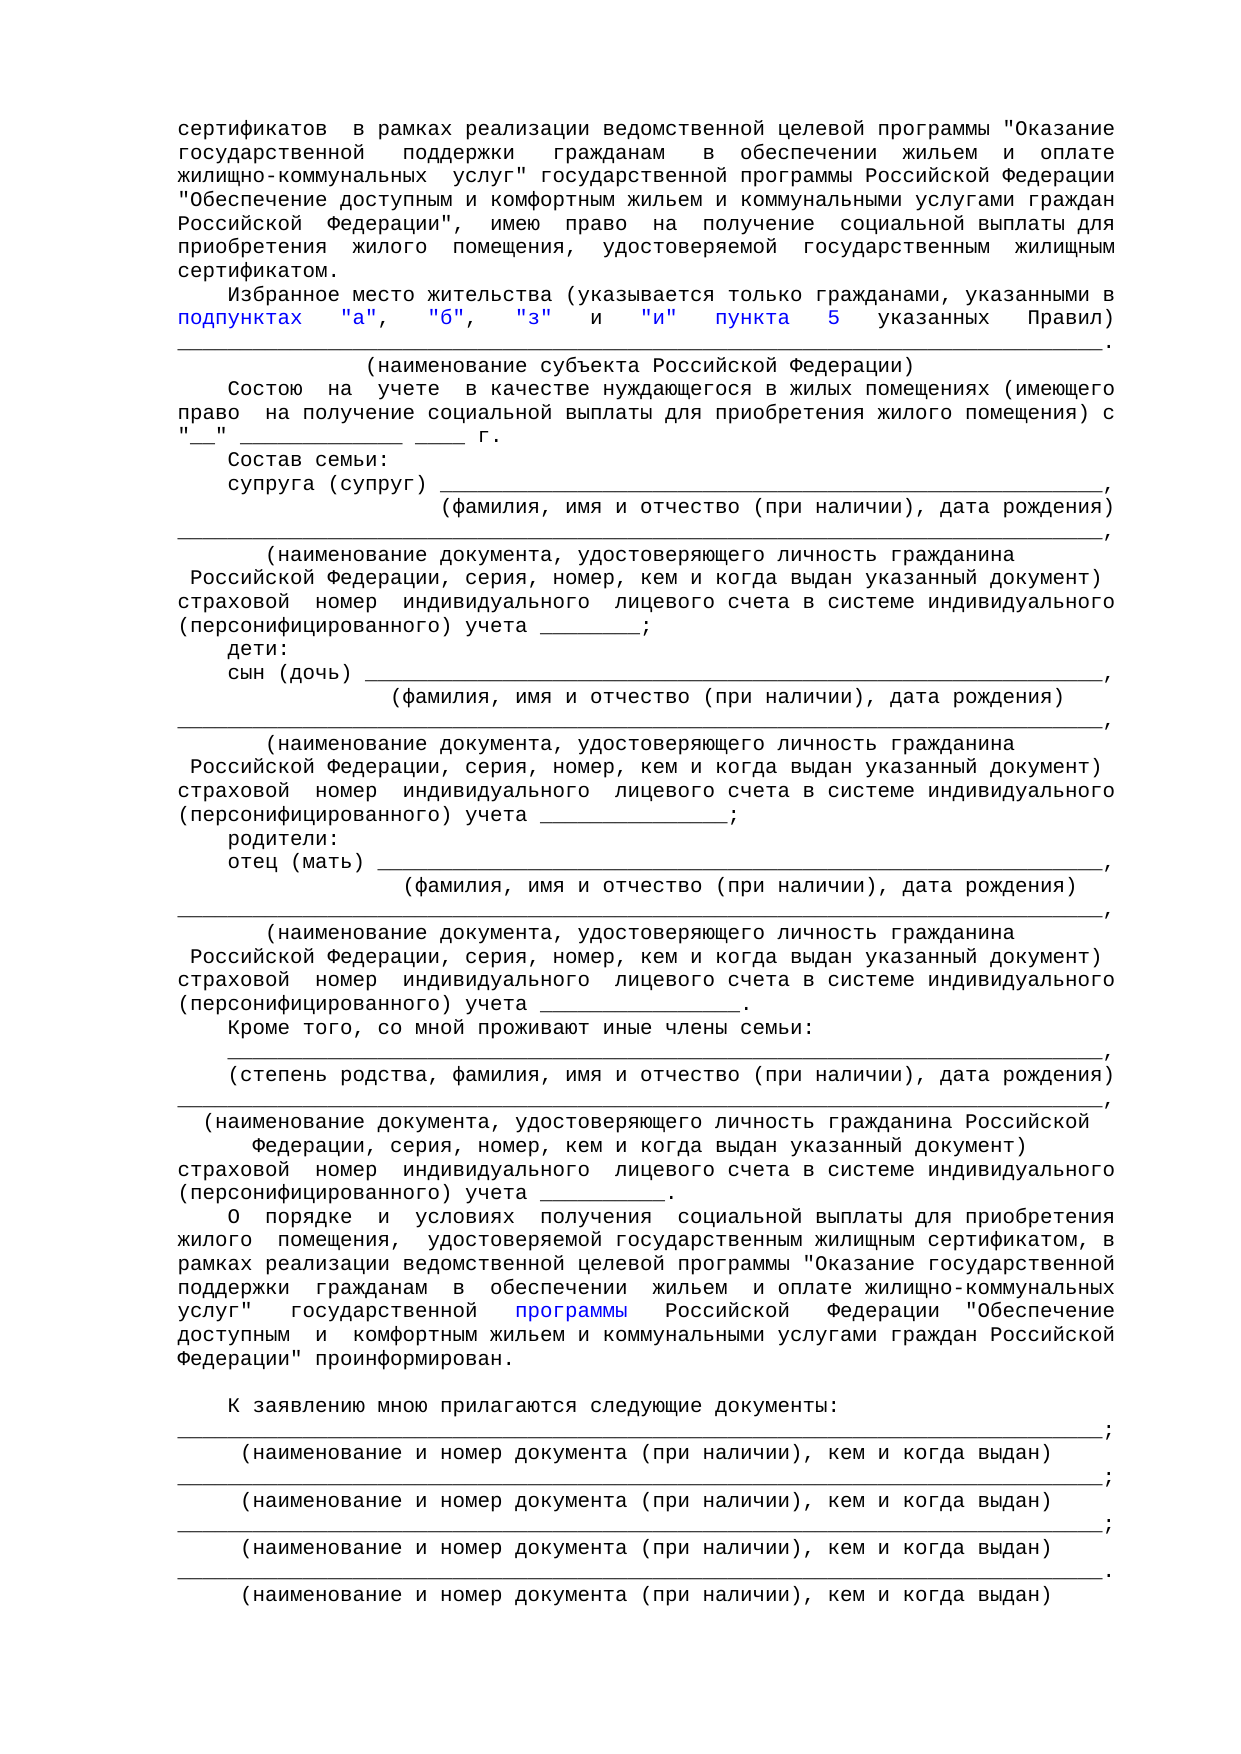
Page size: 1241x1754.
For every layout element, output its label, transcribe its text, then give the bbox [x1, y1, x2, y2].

text Избранное место жительства (указывается только гражданами, указанными в [177, 284, 1152, 307]
text рамках реализации ведомственной целевой программы "Оказание государственной [177, 1253, 1152, 1277]
text (наименование субъекта Российской Федерации) [177, 354, 1152, 378]
text __________________________________________________________________________. [177, 1561, 1152, 1584]
text отец (мать) __________________________________________________________, [177, 851, 1152, 875]
text право на получение социальной выплаты для приобретения жилого помещения) с [177, 402, 1152, 426]
text __________________________________________________________________________, [177, 1088, 1152, 1111]
text Российской Федерации, серия, номер, кем и когда выдан указанный документ) [177, 946, 1152, 969]
text К заявлению мною прилагаются следующие документы: [177, 1395, 1152, 1419]
text ______________________________________________________________________, [177, 1040, 1152, 1064]
text дети: [177, 638, 1152, 662]
text страховой номер индивидуального лицевого счета в системе индивидуального [177, 969, 1152, 993]
text __________________________________________________________________________, [177, 898, 1152, 922]
text жилищно-коммунальных услуг" государственной программы Российской Федерации [177, 165, 1152, 189]
text (фамилия, имя и отчество (при наличии), дата рождения) [177, 686, 1152, 709]
text (наименование и номер документа (при наличии), кем и когда выдан) [177, 1489, 1152, 1513]
text __________________________________________________________________________, [177, 520, 1152, 544]
text Российской Федерации, серия, номер, кем и когда выдан указанный документ) [177, 567, 1152, 591]
text (наименование и номер документа (при наличии), кем и когда выдан) [177, 1442, 1152, 1466]
text страховой номер индивидуального лицевого счета в системе индивидуального [177, 591, 1152, 615]
text (наименование документа, удостоверяющего личность гражданина [177, 922, 1152, 946]
text (наименование документа, удостоверяющего личность гражданина [177, 733, 1152, 757]
text (персонифицированного) учета ________; [177, 615, 1152, 638]
text Федерации" проинформирован. [177, 1348, 1152, 1371]
text Состав семьи: [177, 449, 1152, 473]
text (персонифицированного) учета _______________; [177, 804, 1152, 827]
text государственной поддержки гражданам в обеспечении жильем и оплате [177, 142, 1152, 165]
text (фамилия, имя и отчество (при наличии), дата рождения) [177, 496, 1152, 520]
text Федерации, серия, номер, кем и когда выдан указанный документ) [177, 1135, 1152, 1158]
text (степень родства, фамилия, имя и отчество (при наличии), дата рождения) [177, 1064, 1152, 1088]
text сертификатом. [177, 260, 1152, 284]
text Кроме того, со мной проживают иные члены семьи: [177, 1017, 1152, 1040]
text доступным и комфортным жильем и коммунальными услугами граждан Российской [177, 1324, 1152, 1348]
text Российской Федерации", имею право на получение социальной выплаты для [177, 213, 1152, 236]
text __________________________________________________________________________; [177, 1513, 1152, 1537]
text "Обеспечение доступным и комфортным жильем и коммунальными услугами граждан [177, 189, 1152, 213]
text __________________________________________________________________________. [177, 331, 1152, 354]
text страховой номер индивидуального лицевого счета в системе индивидуального [177, 780, 1152, 804]
text (фамилия, имя и отчество (при наличии), дата рождения) [177, 875, 1152, 898]
text сертификатов в рамках реализации ведомственной целевой программы "Оказание [177, 118, 1152, 142]
text приобретения жилого помещения, удостоверяемой государственным жилищным [177, 236, 1152, 260]
text услуг" государственной программы Российской Федерации "Обеспечение [177, 1300, 1152, 1324]
text поддержки гражданам в обеспечении жильем и оплате жилищно-коммунальных [177, 1277, 1152, 1300]
text "__" _____________ ____ г. [177, 426, 1152, 449]
text родители: [177, 827, 1152, 851]
text __________________________________________________________________________; [177, 1419, 1152, 1442]
text Состою на учете в качестве нуждающегося в жилых помещениях (имеющего [177, 378, 1152, 402]
text (наименование документа, удостоверяющего личность гражданина [177, 544, 1152, 567]
text (наименование документа, удостоверяющего личность гражданина Российской [177, 1111, 1152, 1135]
text страховой номер индивидуального лицевого счета в системе индивидуального [177, 1158, 1152, 1182]
text (персонифицированного) учета ________________. [177, 993, 1152, 1017]
text __________________________________________________________________________; [177, 1466, 1152, 1489]
text жилого помещения, удостоверяемой государственным жилищным сертификатом, в [177, 1229, 1152, 1253]
text подпунктах "а", "б", "з" и "и" пункта 5 указанных Правил) [177, 307, 1152, 331]
text Российской Федерации, серия, номер, кем и когда выдан указанный документ) [177, 757, 1152, 780]
text (наименование и номер документа (при наличии), кем и когда выдан) [177, 1584, 1152, 1608]
text (персонифицированного) учета __________. [177, 1182, 1152, 1206]
text сын (дочь) ___________________________________________________________, [177, 662, 1152, 686]
text О порядке и условиях получения социальной выплаты для приобретения [177, 1206, 1152, 1229]
text (наименование и номер документа (при наличии), кем и когда выдан) [177, 1537, 1152, 1561]
text __________________________________________________________________________, [177, 709, 1152, 733]
text супруга (супруг) _____________________________________________________, [177, 473, 1152, 496]
